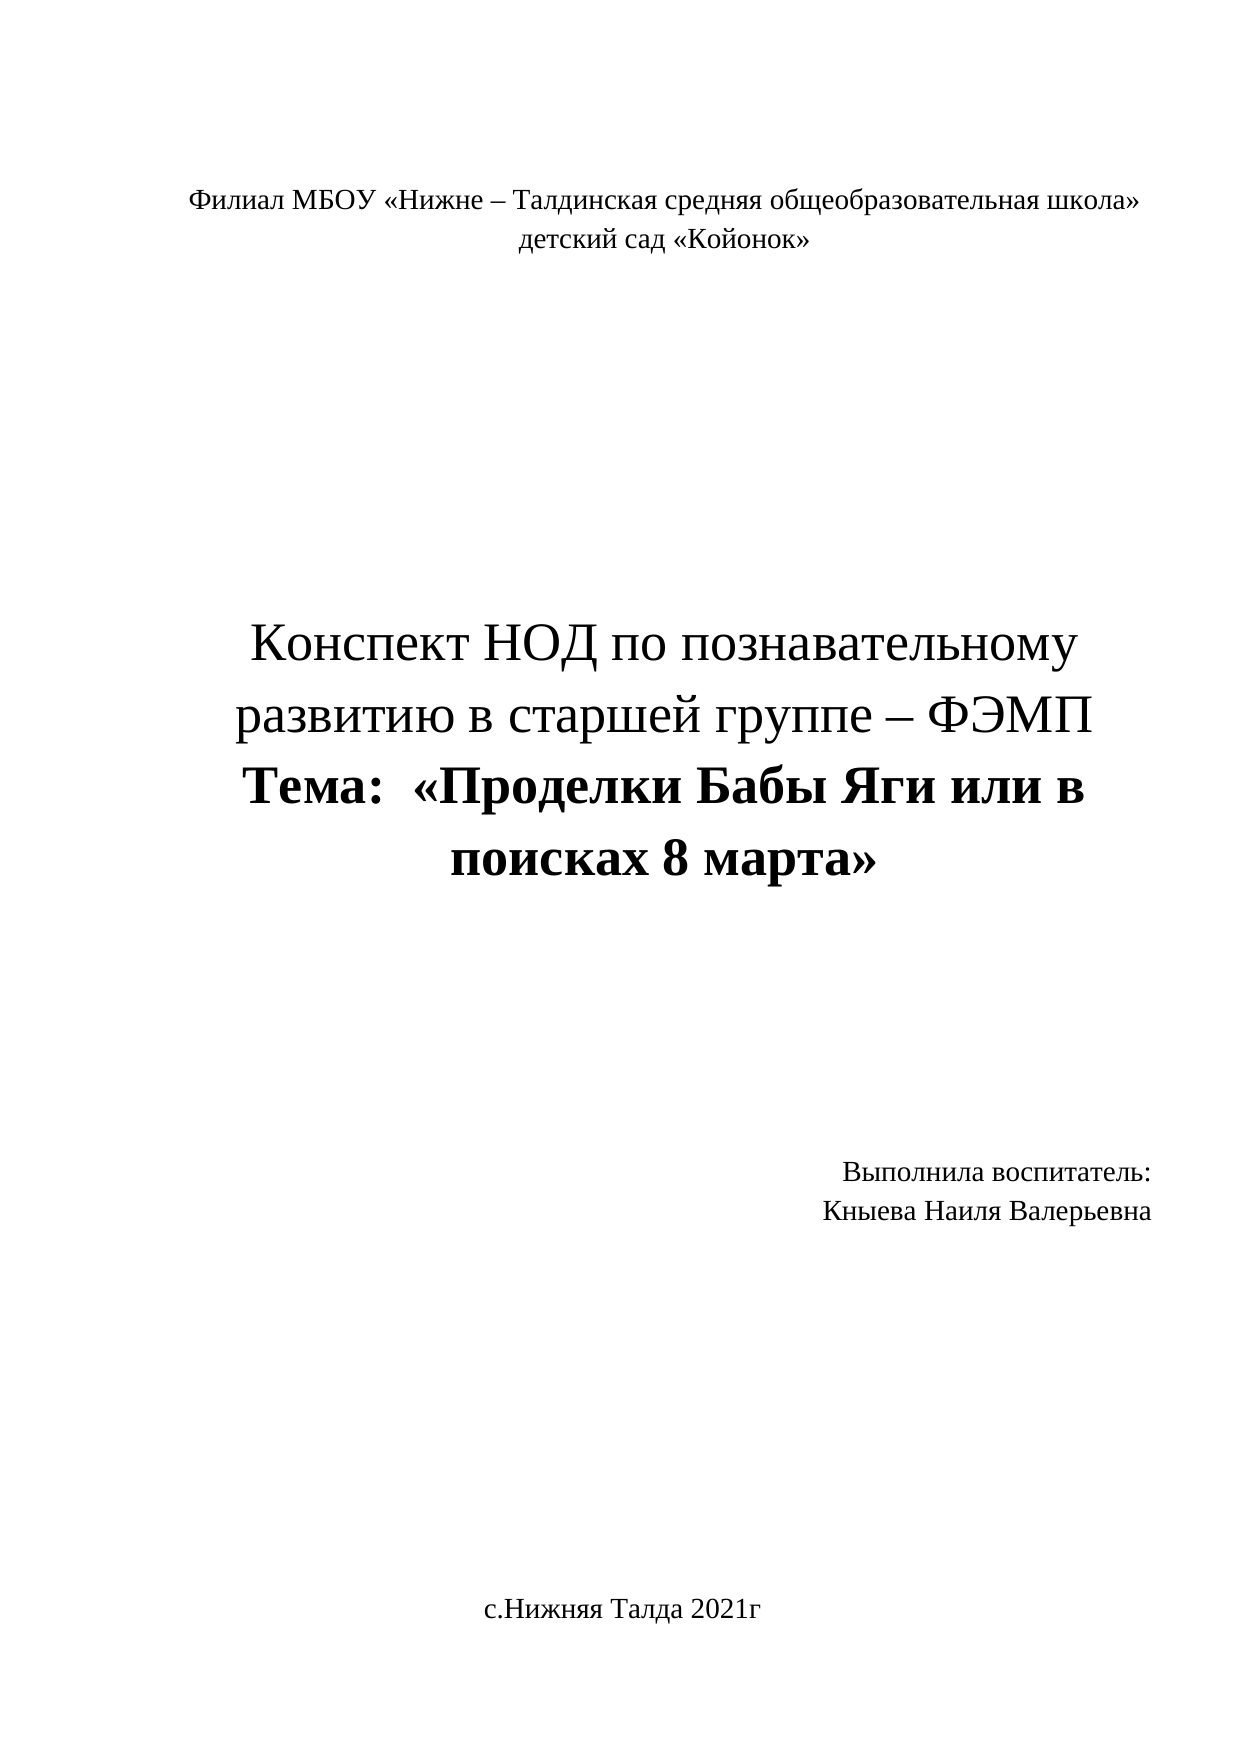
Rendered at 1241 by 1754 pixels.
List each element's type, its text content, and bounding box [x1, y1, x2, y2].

text с.Нижняя Талда 2021г [177, 1591, 1152, 1625]
text Тема: «Проделки Бабы Яги или в поисках 8 марта» [177, 753, 1152, 887]
text Кныева Наиля Валерьевна [177, 1193, 1152, 1226]
text Выполнила воспитатель: [177, 1154, 1152, 1188]
text Конспект НОД по познавательному развитию в старшей группе – ФЭМП [177, 610, 1152, 744]
text Филиал МБОУ «Нижне – Талдинская средняя общеобразовательная школа» детский сад «Койонок» [177, 182, 1152, 254]
